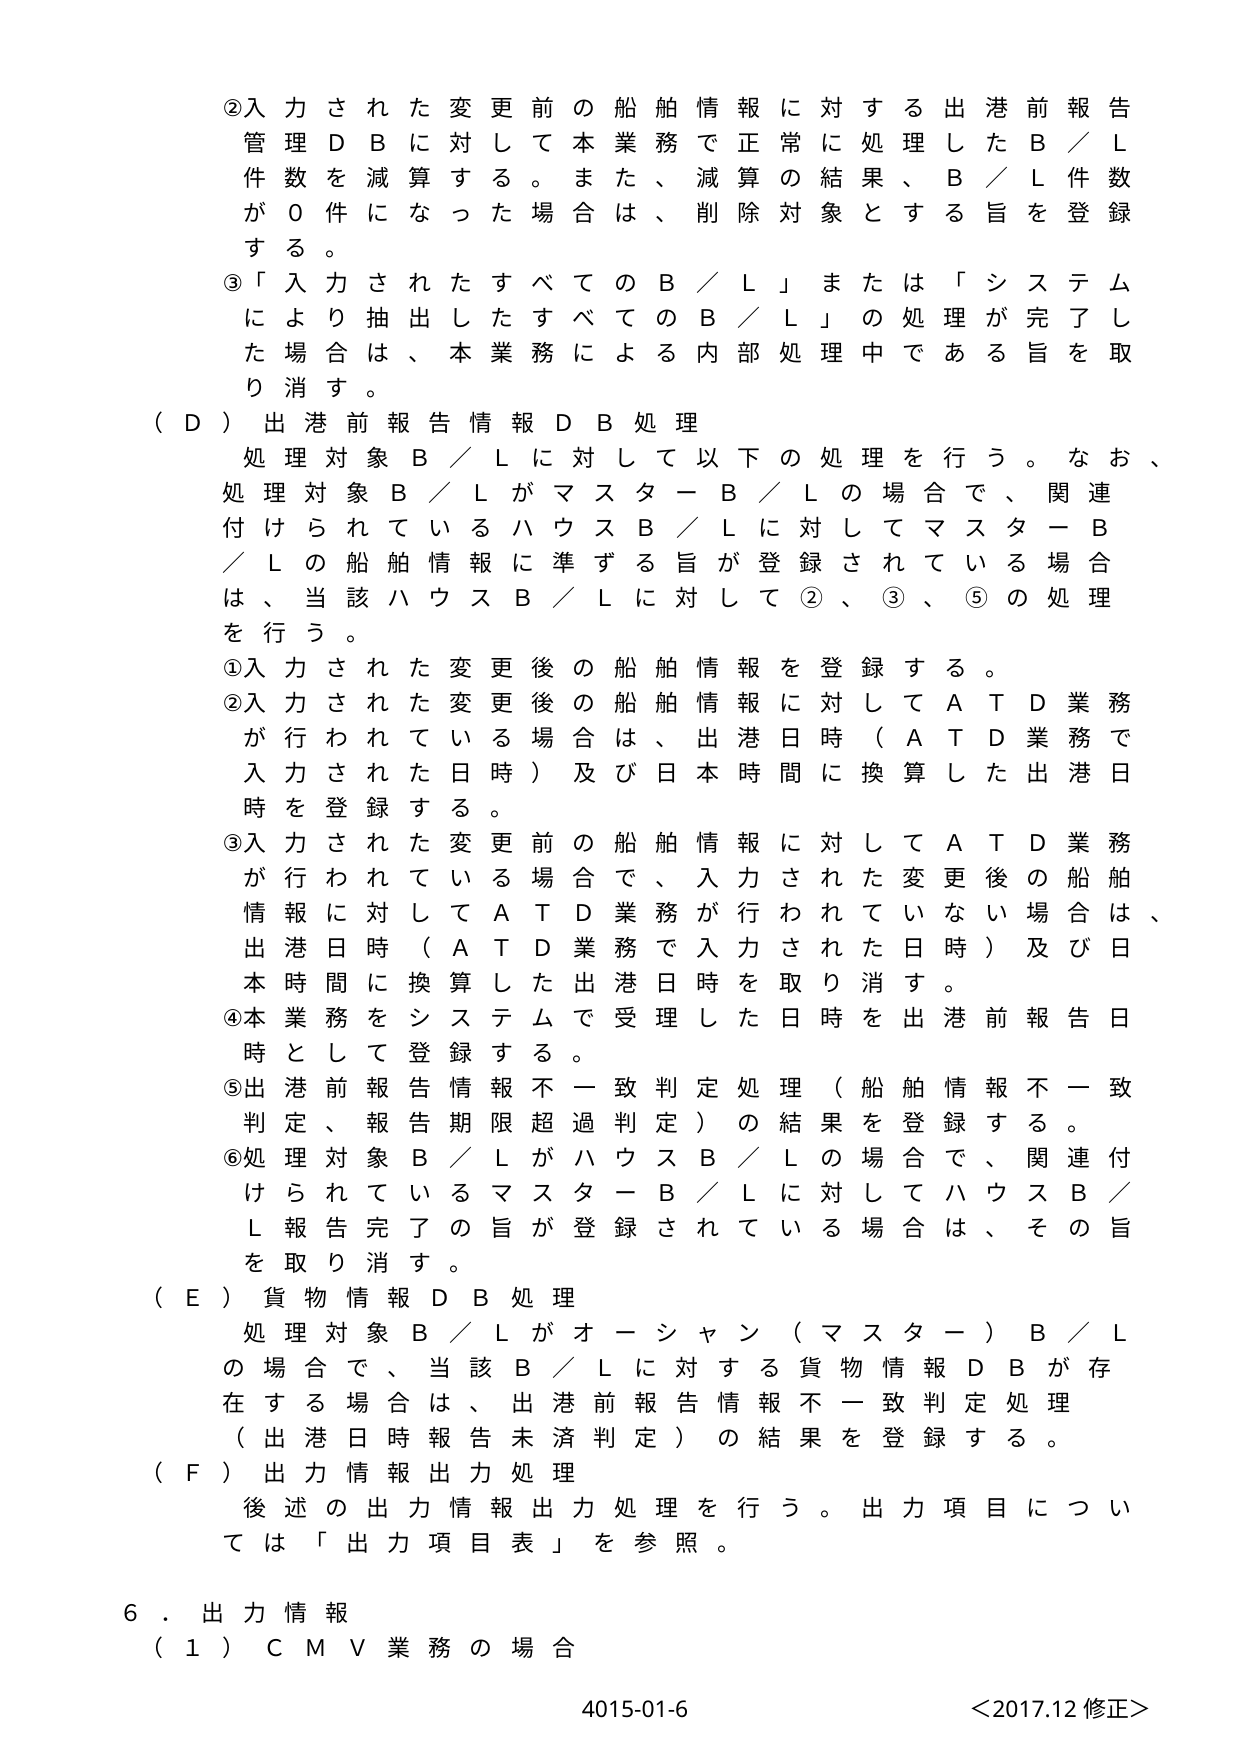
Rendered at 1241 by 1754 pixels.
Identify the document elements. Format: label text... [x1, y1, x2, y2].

text ③「入力されたすべてのＢ／Ｌ」または「システムにより抽出したすべてのＢ／Ｌ」の処理が完了した場合は、本業務による内部処理中である旨を取り消す。 [202, 264, 1150, 404]
text （Ｄ）出港前報告情報ＤＢ処理 [140, 404, 1150, 439]
text （Ｅ）貨物情報ＤＢ処理 [140, 1279, 1150, 1314]
text ⑥処理対象Ｂ／ＬがハウスＢ／Ｌの場合で、関連付けられているマスターＢ／Ｌに対してハウスＢ／Ｌ報告完了の旨が登録されている場合は、その旨を取り消す。 [202, 1139, 1150, 1279]
text ⑤出港前報告情報不一致判定処理（船舶情報不一致判定、報告期限超過判定）の結果を登録する。 [202, 1069, 1150, 1139]
text （１）ＣＭＶ業務の場合 [140, 1629, 1150, 1664]
text 処理対象Ｂ／Ｌがオーシャン（マスター）Ｂ／Ｌの場合で、当該Ｂ／Ｌに対する貨物情報ＤＢが存在する場合は、出港前報告情報不一致判定処理（出港日時報告未済判定）の結果を登録する。 [202, 1314, 1150, 1454]
text ③入力された変更前の船舶情報に対してＡＴＤ業務が行われている場合で、入力された変更後の船舶情報に対してＡＴＤ業務が行われていない場合は、出港日時（ＡＴＤ業務で入力された日時）及び日本時間に換算した出港日時を取り消す。 [202, 824, 1150, 999]
text ①入力された変更後の船舶情報を登録する。 [202, 649, 1150, 684]
text （Ｆ）出力情報出力処理 [140, 1454, 1150, 1489]
text 処理対象Ｂ／Ｌに対して以下の処理を行う。なお、処理対象Ｂ／ＬがマスターＢ／Ｌの場合で、関連付けられているハウスＢ／Ｌに対してマスターＢ／Ｌの船舶情報に準ずる旨が登録されている場合は、当該ハウスＢ／Ｌに対して②、③、⑤の処理を行う。 [202, 439, 1150, 649]
text ②入力された変更前の船舶情報に対する出港前報告管理ＤＢに対して本業務で正常に処理したＢ／Ｌ件数を減算する。また、減算の結果、Ｂ／Ｌ件数が０件になった場合は、削除対象とする旨を登録する。 [202, 89, 1150, 264]
text 後述の出力情報出力処理を行う。出力項目については「出力項目表」を参照。 [202, 1489, 1150, 1559]
text ②入力された変更後の船舶情報に対してＡＴＤ業務が行われている場合は、出港日時（ＡＴＤ業務で入力された日時）及び日本時間に換算した出港日時を登録する。 [202, 684, 1150, 824]
text ６．出力情報 [119, 1594, 1150, 1629]
text ④本業務をシステムで受理した日時を出港前報告日時として登録する。 [202, 999, 1150, 1069]
